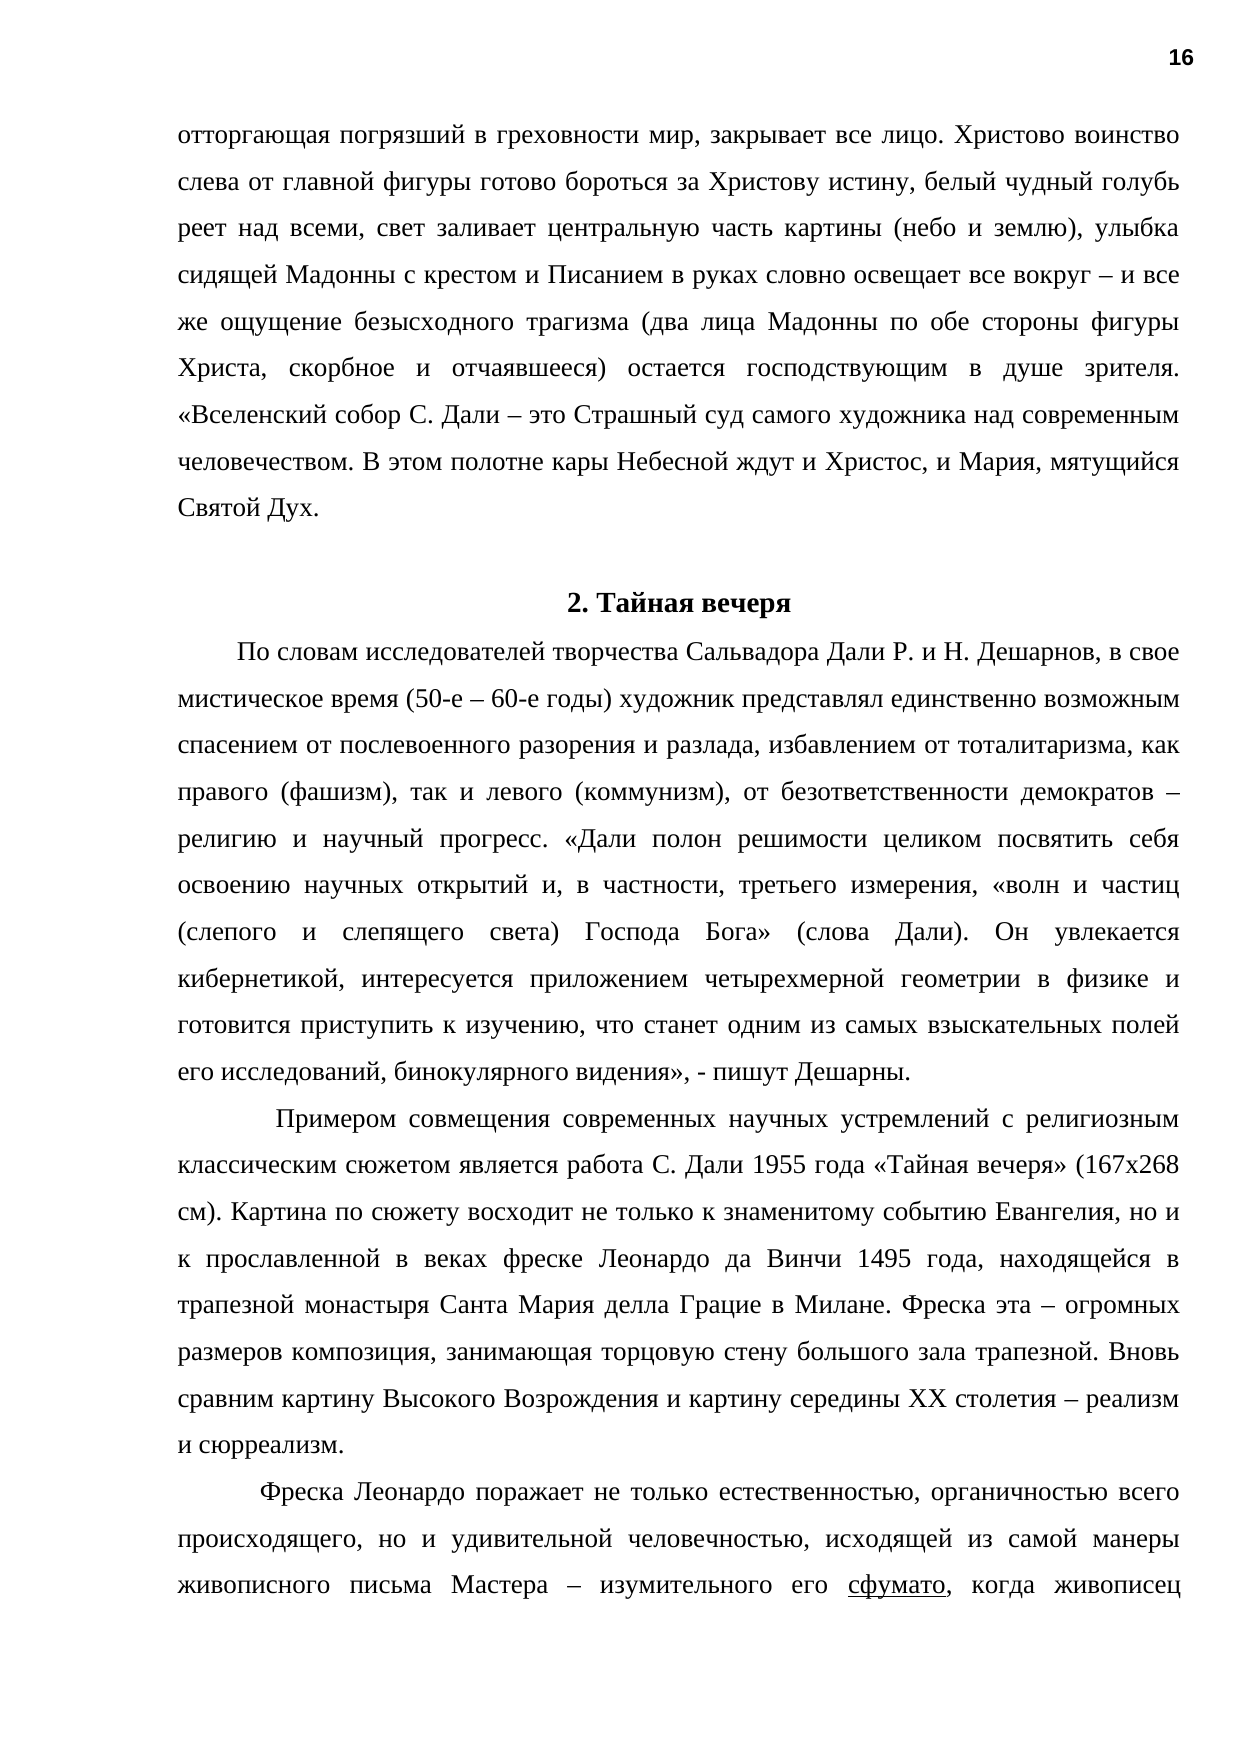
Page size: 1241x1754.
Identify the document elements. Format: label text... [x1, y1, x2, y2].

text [177, 1475, 1181, 1599]
text Примером совмещения современных научных устремлений с религиозным классическим сюжетом является работа С. Дали 1955 года «Тайная вечеря» (167х268 см). Картина по сюжету восходит не только к знаменитому событию Евангелия, но и к прославленной в веках фреске Леонардо да Винчи 1495 года, находящейся в трапезной монастыря Санта Мария делла Грацие в Милане. Фреска эта – огромных размеров композиция, занимающая торцовую стену большого зала трапезной. Вновь сравним картину Высокого Возрождения и картину середины ХХ столетия – реализм и сюрреализм. [177, 1102, 1181, 1459]
text 2. Тайная вечеря [177, 585, 1181, 618]
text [177, 118, 1181, 523]
subtitle По словам исследователей творчества Сальвадора Дали Р. и Н. Дешарнов, в свое мистическое время (50-е – 60-е годы) художник представлял единственно возможным спасением от послевоенного разорения и разлада, избавлением от тоталитаризма, как правого (фашизм), так и левого (коммунизм), от безответственности демократов – религию и научный прогресс. «Дали полон решимости целиком посвятить себя освоению научных открытий и, в частности, третьего измерения, «волн и частиц (слепого и слепящего света) Господа Бога» (слова Дали). Он увлекается кибернетикой, интересуется приложением четырехмерной геометрии в физике и готовится приступить к изучению, что станет одним из самых взыскательных полей его исследований, бинокулярного видения», - пишут Дешарны. [177, 635, 1181, 1086]
